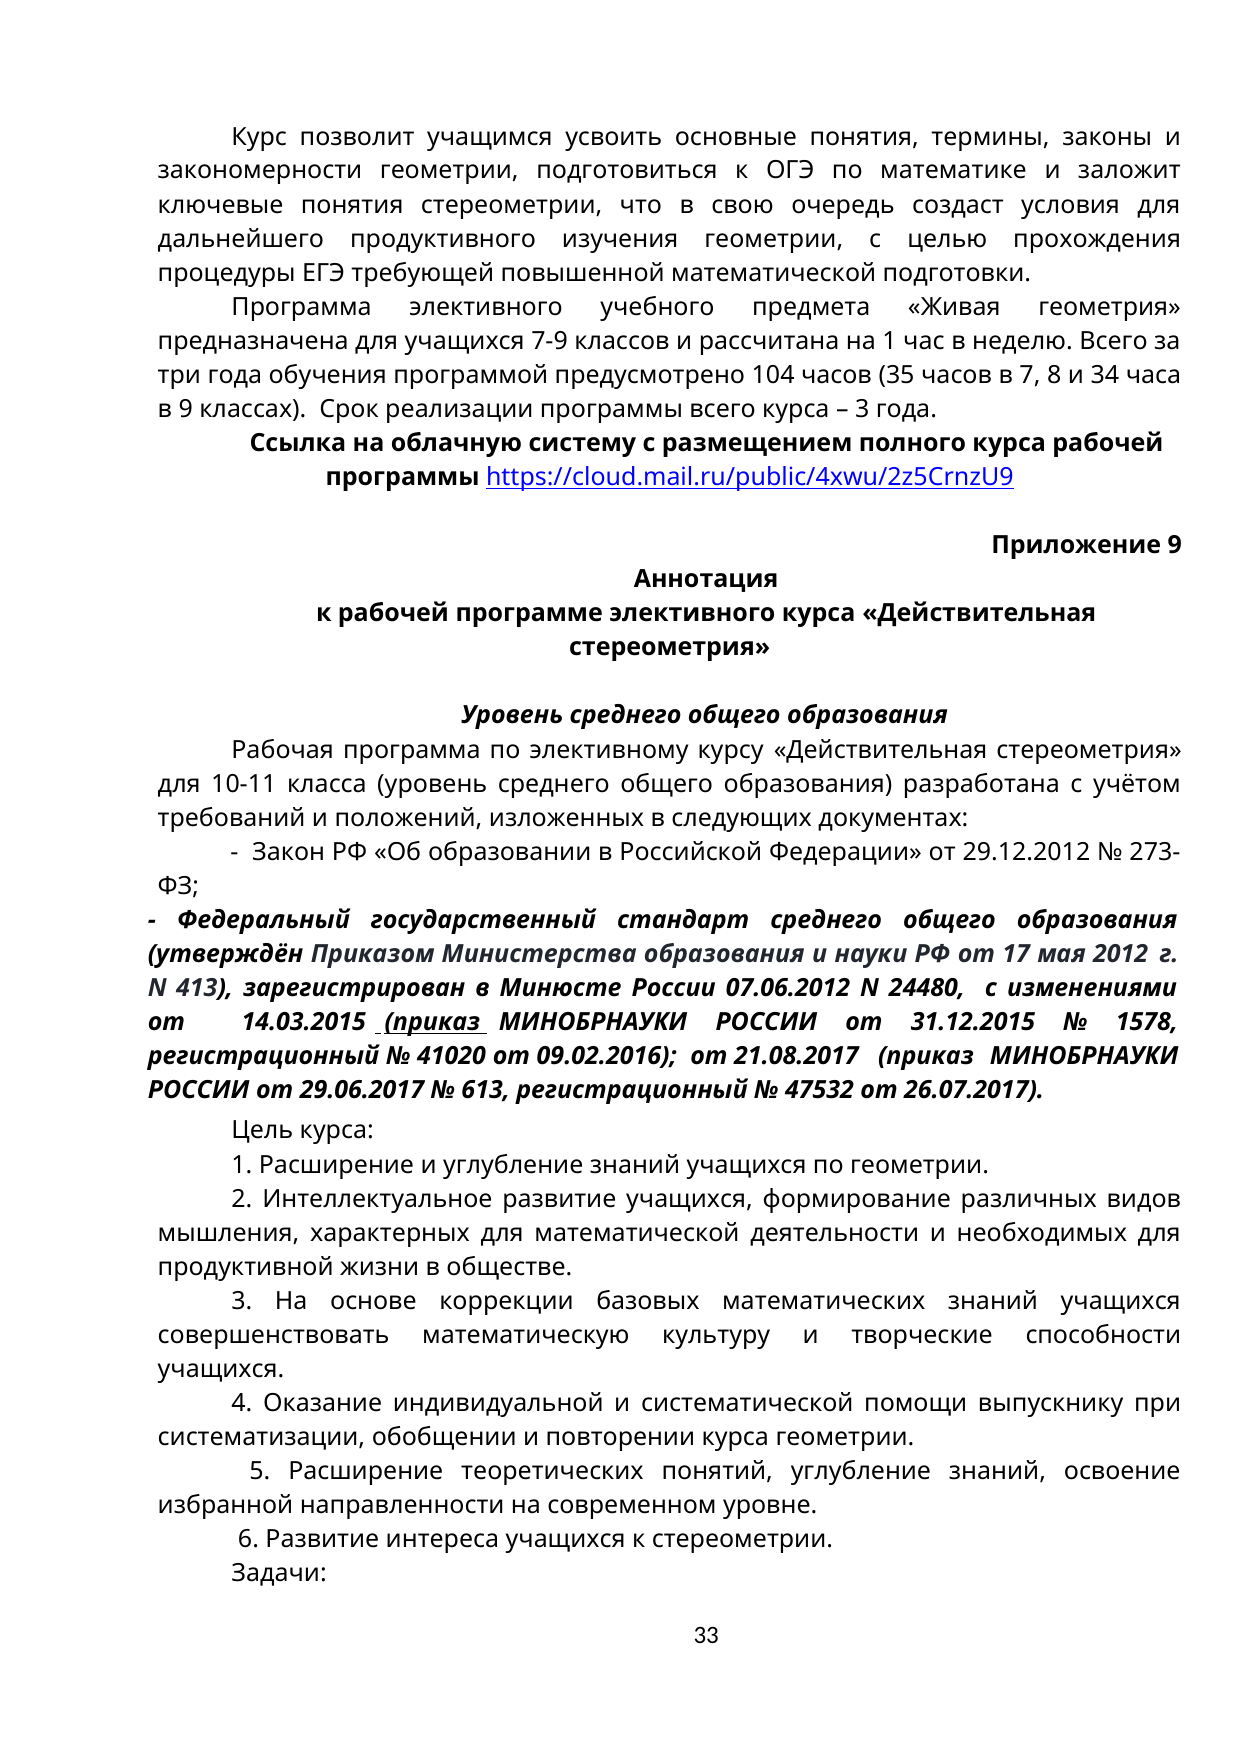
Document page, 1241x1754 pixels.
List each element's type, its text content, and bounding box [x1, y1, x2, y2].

text Программа элективного учебного предмета «Живая геометрия» предназначена для учащихся 7-9 классов и рассчитана на 1 час в неделю. Всего за три года обучения программой предусмотрено 104 часов (35 часов в 7, 8 и 34 часа в 9 классах). Срок реализации программы всего курса – 3 года. [157, 288, 1182, 425]
text Курс позволит учащимся усвоить основные понятия, термины, законы и закономерности геометрии, подготовиться к ОГЭ по математике и заложит ключевые понятия стереометрии, что в свою очередь создаст условия для дальнейшего продуктивного изучения геометрии, с целью прохождения процедуры ЕГЭ требующей повышенной математической подготовки. [157, 118, 1182, 288]
text 6. Развитие интереса учащихся к стереометрии. [157, 1521, 1182, 1555]
text к рабочей программе элективного курса «Действительная стереометрия» [157, 595, 1182, 663]
text 2. Интеллектуальное развитие учащихся, формирование различных видов мышления, характерных для математической деятельности и необходимых для продуктивной жизни в обществе. [157, 1180, 1182, 1282]
text 4. Оказание индивидуальной и систематической помощи выпускнику при систематизации, обобщении и повторении курса геометрии. [157, 1385, 1182, 1453]
text Рабочая программа по элективному курсу «Действительная стереометрия» для 10-11 класса (уровень среднего общего образования) разработана с учётом требований и положений, изложенных в следующих документах: [157, 731, 1182, 833]
text 5. Расширение теоретических понятий, углубление знаний, освоение избранной направленности на современном уровне. [157, 1453, 1182, 1521]
text Цель курса: [157, 1112, 1182, 1146]
text Уровень среднего общего образования [157, 697, 1182, 731]
text 1. Расширение и углубление знаний учащихся по геометрии. [157, 1146, 1182, 1180]
text Ссылка на облачную систему с размещением полного курса рабочей программы https://cloud.mail.ru/public/4xwu/2z5CrnzU9 [157, 425, 1182, 493]
text Задачи: [157, 1555, 1182, 1589]
text 3. На основе коррекции базовых математических знаний учащихся совершенствовать математическую культуру и творческие способности учащихся. [157, 1282, 1182, 1385]
subtitle - Федеральный государственный стандарт среднего общего образования (утверждён Приказом Министерства образования и науки РФ от 17 мая 2012 г. N 413), зарегистрирован в Минюсте России 07.06.2012 N 24480, с изменениями от 14.03.2015 (приказ МИНОБРНАУКИ РОССИИ от 31.12.2015 № 1578, регистрационный № 41020 от 09.02.2016); от 21.08.2017 (приказ МИНОБРНАУКИ РОССИИ от 29.06.2017 № 613, регистрационный № 47532 от 26.07.2017). [148, 902, 1181, 1106]
text Аннотация [157, 561, 1182, 595]
text Приложение 9 [157, 527, 1182, 561]
text - Закон РФ «Об образовании в Российской Федерации» от 29.12.2012 № 273-ФЗ; [157, 833, 1182, 902]
